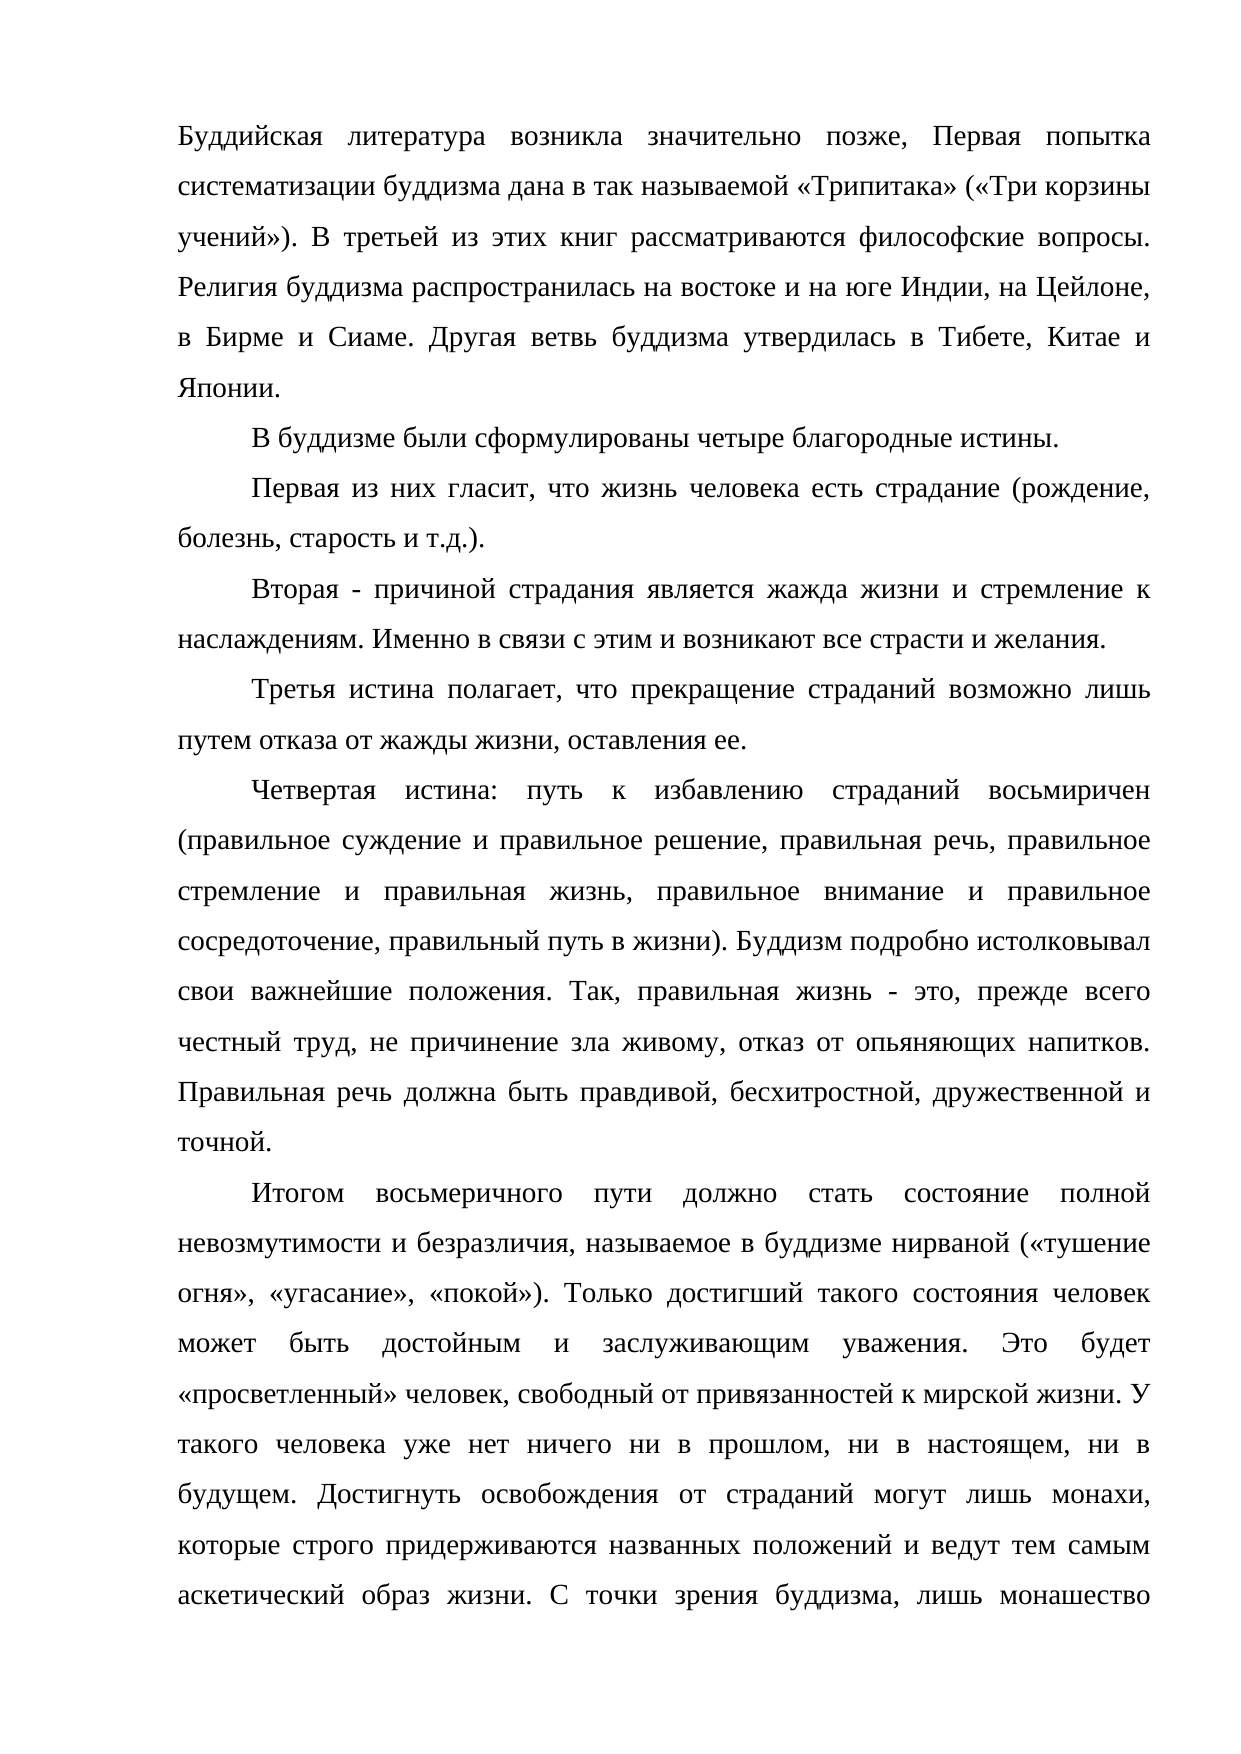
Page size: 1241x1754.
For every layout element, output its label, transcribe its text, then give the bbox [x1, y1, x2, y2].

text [177, 1175, 1152, 1611]
text Третья истина полагает, что прекращение страданий возможно лишь путем отказа от жажды жизни, оставления ее. [177, 672, 1152, 755]
text В буддизме были сформулированы четыре благородные истины. [177, 420, 1152, 453]
text Первая из них гласит, что жизнь человека есть страдание (рождение, болезнь, старость и т.д.). [177, 470, 1152, 554]
text Четвертая истина: путь к избавлению страданий восьмиричен (правильное суждение и правильное решение, правильная речь, правильное стремление и правильная жизнь, правильное внимание и правильное сосредоточение, правильный путь в жизни). Буддизм подробно истолковывал свои важнейшие положения. Так, правильная жизнь - это, прежде всего честный труд, не причинение зла живому, отказ от опьяняющих напитков. Правильная речь должна быть правдивой, бесхитростной, дружественной и точной. [177, 772, 1152, 1158]
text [177, 118, 1152, 403]
text Вторая - причиной страдания является жажда жизни и стремление к наслаждениям. Именно в связи с этим и возникают все страсти и желания. [177, 571, 1152, 655]
